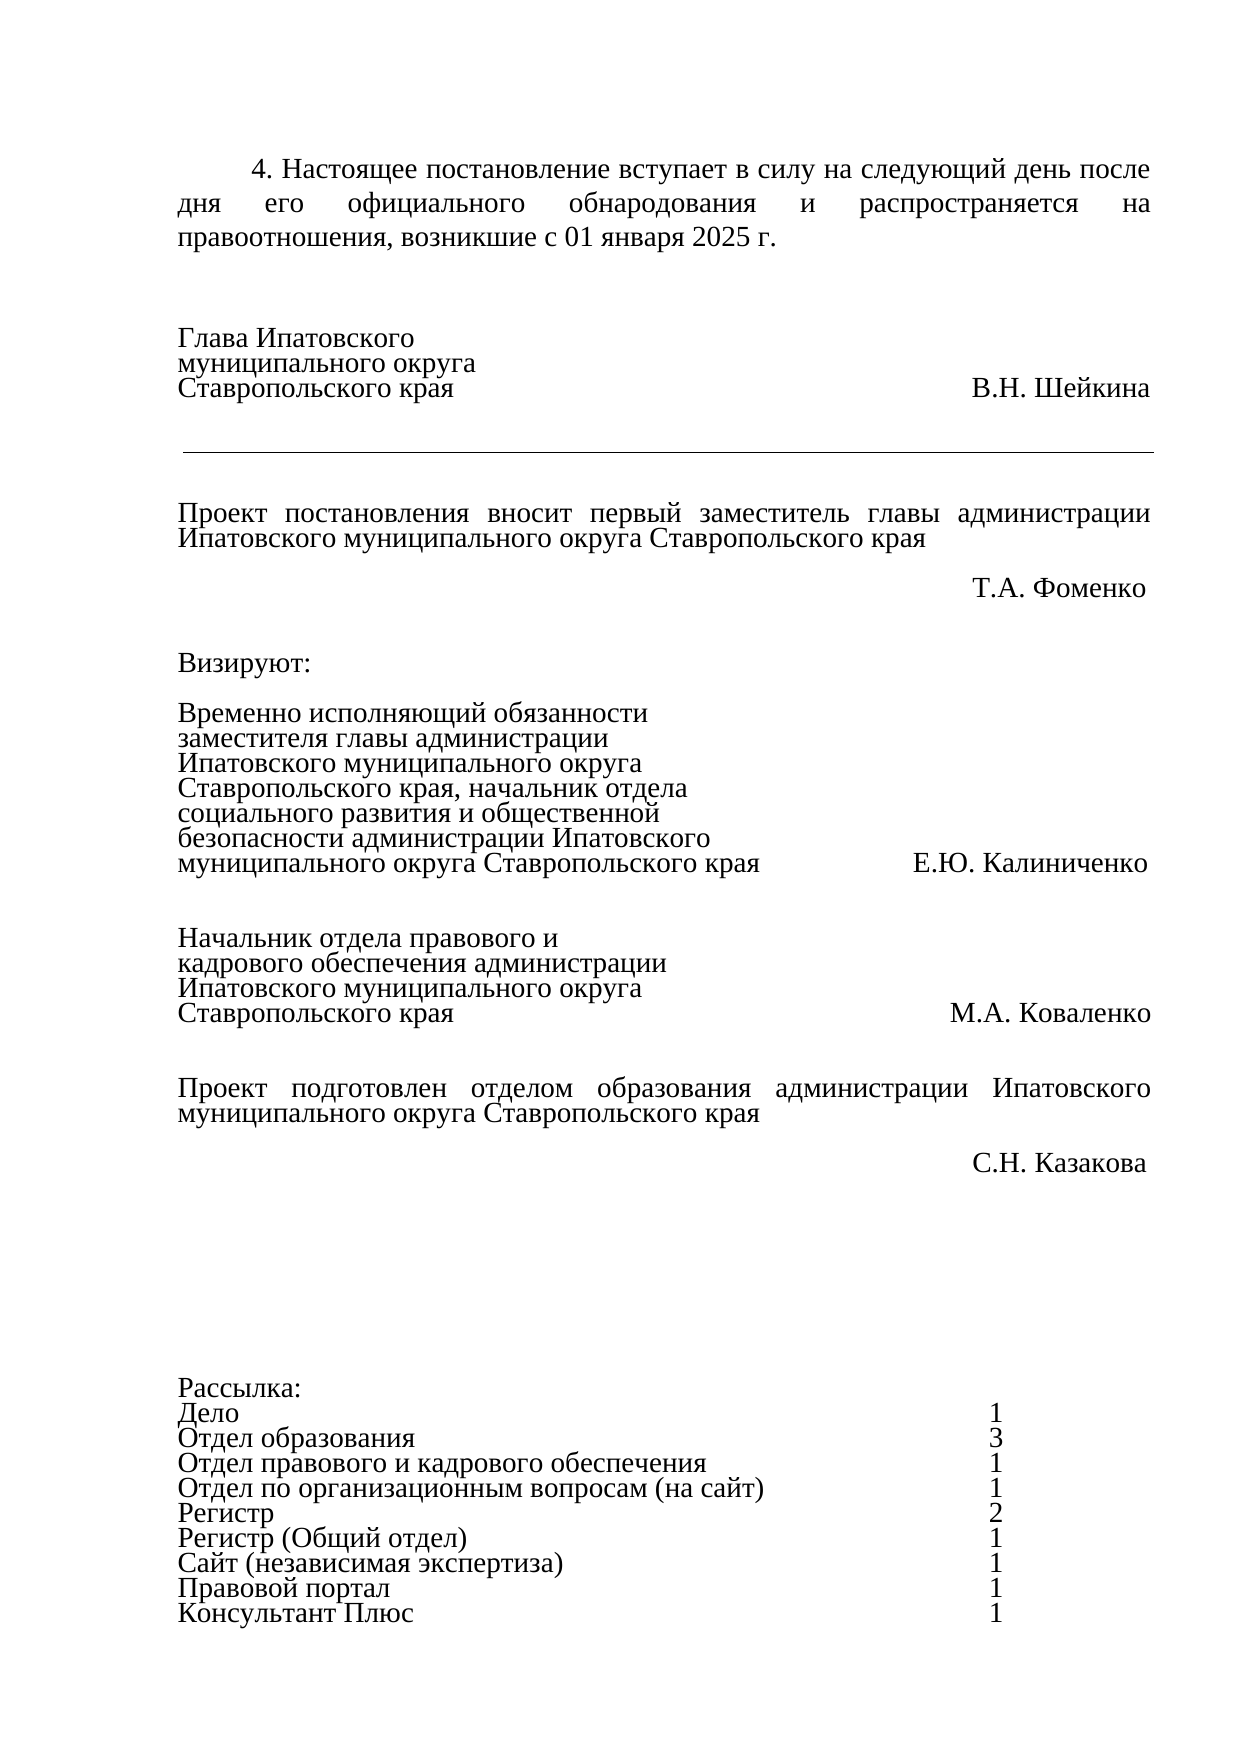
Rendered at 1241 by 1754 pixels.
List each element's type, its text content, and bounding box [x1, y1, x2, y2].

text Проект подготовлен отделом образования администрации Ипатовского муниципального округа Ставропольского края [177, 1077, 1152, 1127]
text Т.А. Фоменко [177, 577, 1152, 602]
text Проект постановления вносит первый заместитель главы администрации Ипатовского муниципального округа Ставропольского края [177, 502, 1152, 552]
text Временно исполняющий обязанности [177, 702, 1152, 727]
text заместителя главы администрации [177, 727, 1152, 752]
text Ставропольского края М.А. Коваленко [177, 1002, 1152, 1027]
text Визируют: [177, 652, 1152, 677]
text Отдел по организационным вопросам (на сайт) 1 [658, 1477, 1152, 1502]
text С.Н. Казакова [177, 1152, 1152, 1177]
text 4. Настоящее постановление вступает в силу на следующий день после дня его официального обнародования и распространяется на правоотношения, возникшие с 01 января 2025 г. [177, 152, 1152, 252]
text муниципального округа [177, 352, 1152, 377]
text Отдел образования 3 [177, 1427, 1152, 1452]
text Ипатовского муниципального округа [177, 977, 1152, 1002]
text Ставропольского края В.Н. Шейкина [177, 377, 1152, 402]
text Ипатовского муниципального округа [177, 752, 1152, 777]
text Сайт (независимая экспертиза) 1 [177, 1552, 252, 1577]
text Рассылка: [177, 1377, 1152, 1402]
text безопасности администрации Ипатовского [177, 827, 1152, 852]
text Отдел правового и кадрового обеспечения 1 [177, 1452, 1152, 1477]
text Начальник отдела правового и [177, 927, 1152, 952]
text социального развития и общественной [177, 802, 1152, 827]
text Отдел по организационным вопросам (на сайт) 1 [177, 1477, 661, 1502]
text Регистр (Общий отдел) 1 [177, 1527, 288, 1552]
text Дело 1 [177, 1402, 1152, 1427]
text Глава Ипатовского [177, 327, 1152, 352]
text Сайт (независимая экспертиза) 1 [249, 1552, 1152, 1577]
text муниципального округа Ставропольского края Е.Ю. Калиниченко [177, 852, 1152, 877]
text Регистр (Общий отдел) 1 [285, 1527, 1152, 1552]
text Регистр 2 [177, 1502, 1152, 1527]
text кадрового обеспечения администрации [177, 952, 1152, 977]
text Ставропольского края, начальник отдела [177, 777, 1152, 802]
text Консультант Плюс 1 [177, 1602, 1152, 1627]
text Правовой портал 1 [177, 1577, 1152, 1602]
